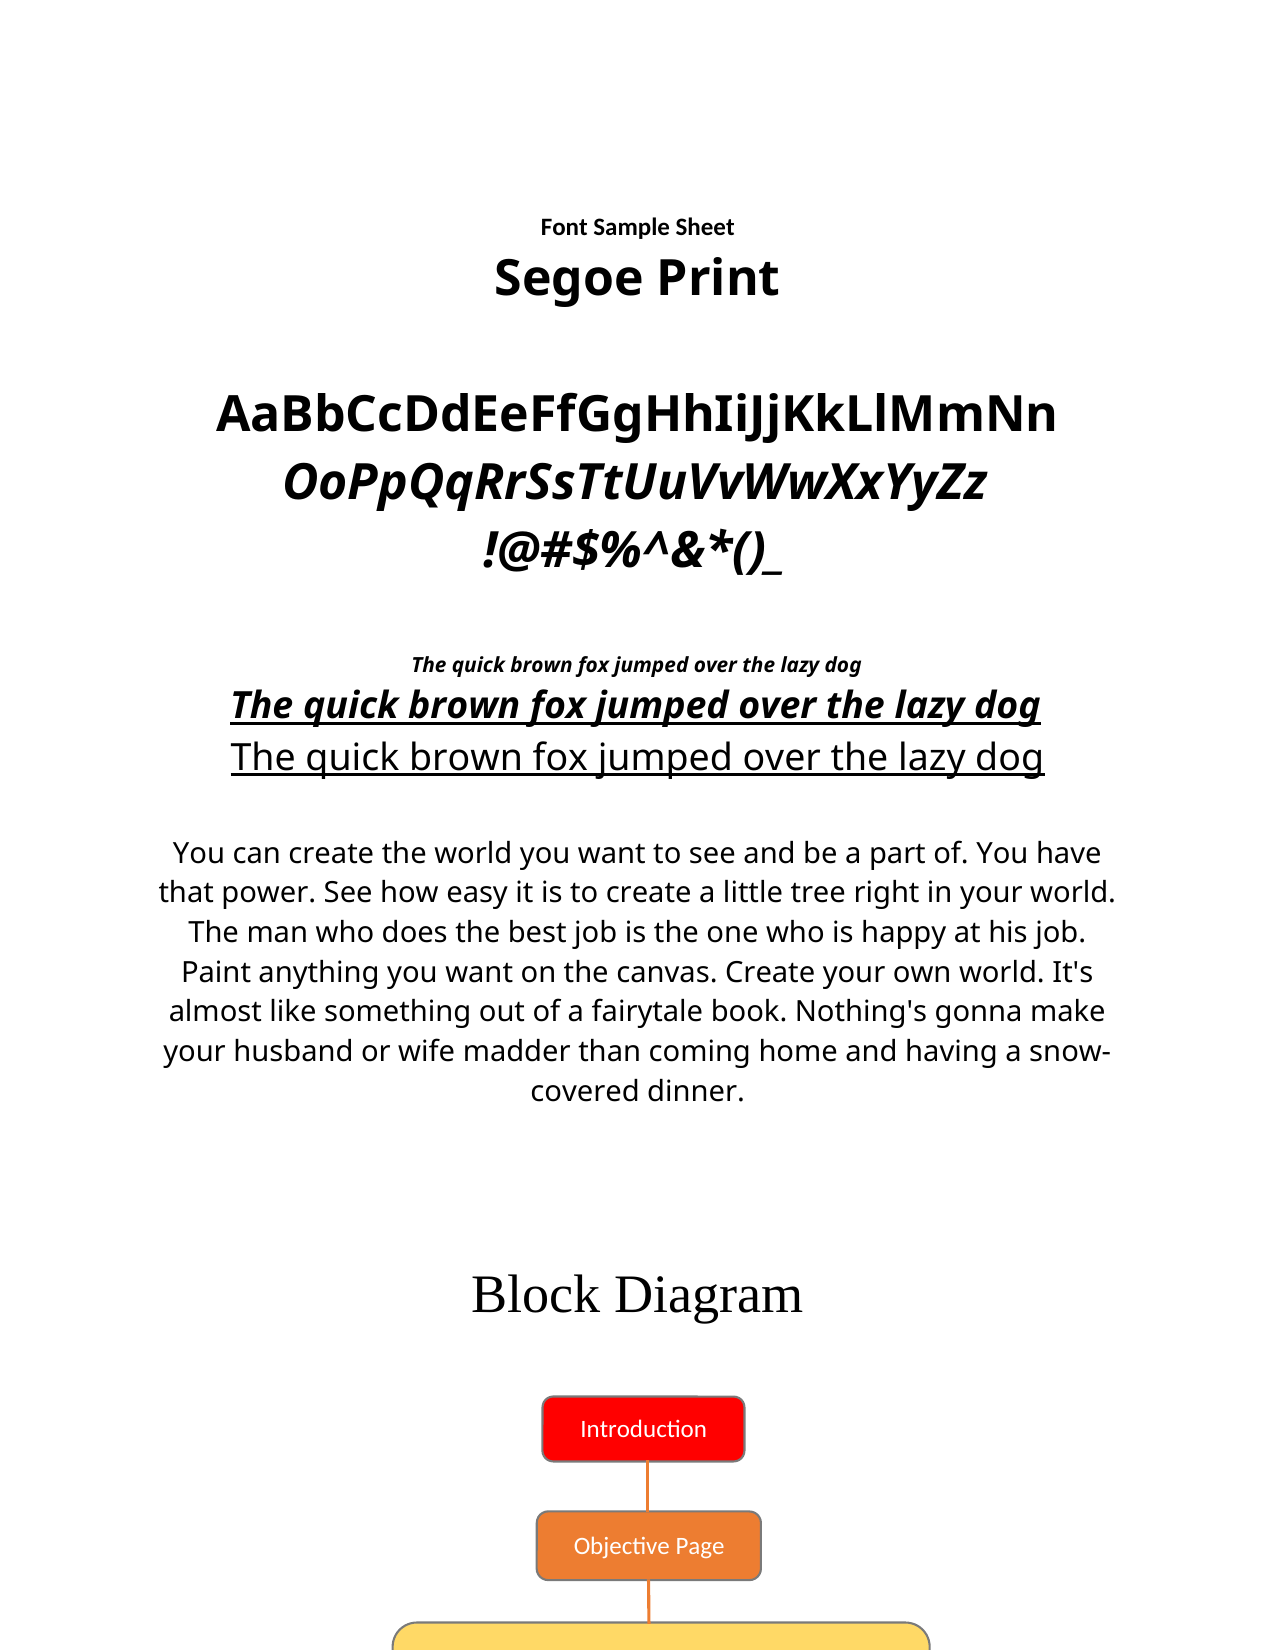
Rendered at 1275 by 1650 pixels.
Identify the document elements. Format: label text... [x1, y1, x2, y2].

text The quick brown fox jumped over the lazy dog [150, 730, 1125, 781]
text Segoe Print [150, 242, 1125, 310]
text The quick brown fox jumped over the lazy dog [150, 650, 1125, 679]
text Block Diagram [150, 1262, 1125, 1324]
text The quick brown fox jumped over the lazy dog [150, 679, 1125, 730]
text !@#$%^&*()_ [150, 514, 1125, 582]
text AaBbCcDdEeFfGgHhIiJjKkLlMmNn [150, 378, 1125, 446]
text OoPpQqRrSsTtUuVvWwXxYyZz [150, 446, 1125, 514]
text Font Sample Sheet [150, 211, 1125, 242]
text You can create the world you want to see and be a part of. You have that power. See how easy it is to create a little tree right in your world. The man who does the best job is the one who is happy at his job. Paint anything you want on the canvas. Create your own world. It's almost like something out of a fairytale book. Nothing's gonna make your husband or wife madder than coming home and having a snow-covered dinner. [150, 832, 1125, 1110]
